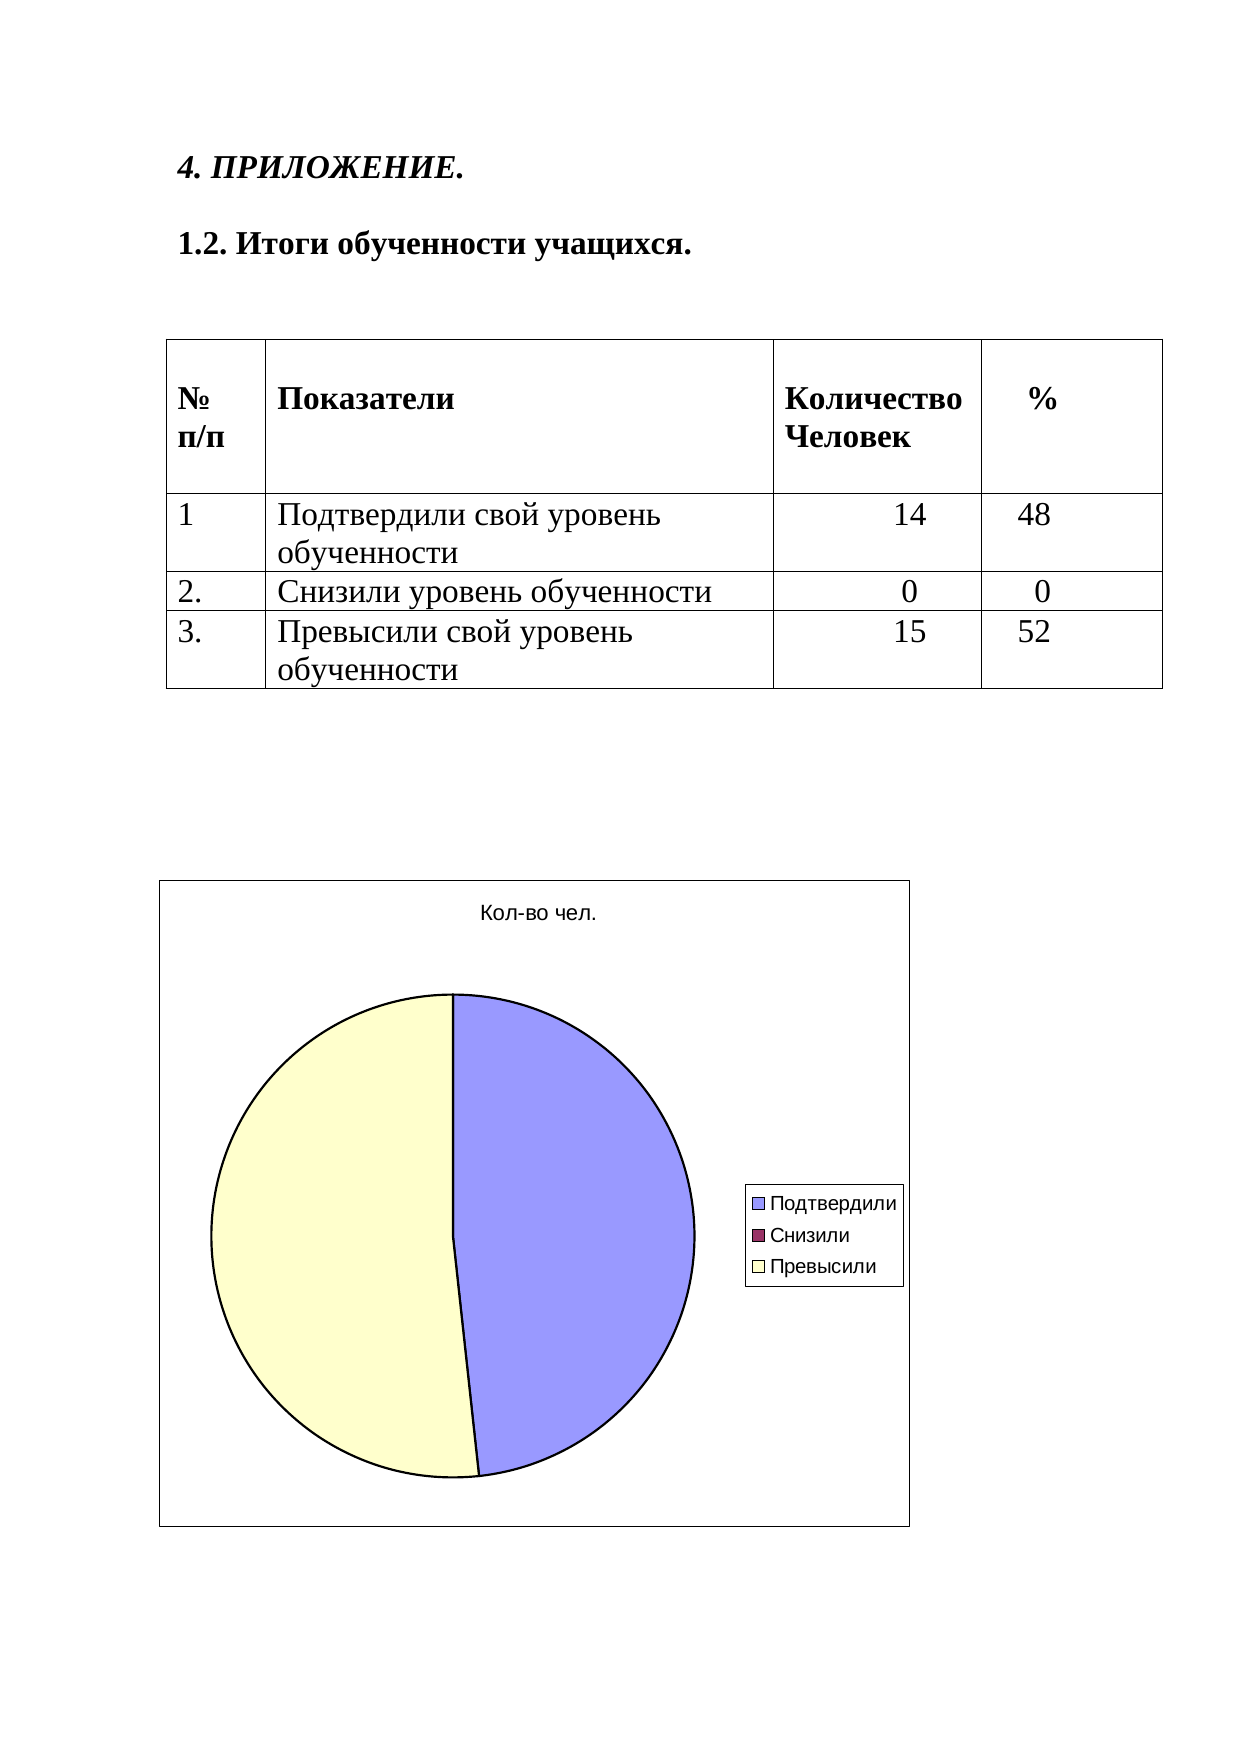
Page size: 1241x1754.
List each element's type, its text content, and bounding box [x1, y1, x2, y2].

table_cell 3. [167, 611, 265, 688]
table_header Количество Человек [774, 340, 981, 493]
table_cell 2. [167, 572, 265, 610]
table_header % [982, 340, 1162, 493]
text 4. ПРИЛОЖЕНИЕ. [177, 147, 1152, 185]
table_header Показатели [266, 340, 773, 493]
text 1.2. Итоги обученности учащихся. [177, 223, 1152, 262]
table_header № п/п [167, 340, 265, 493]
table_cell Превысили свой уровень обученности [266, 611, 773, 688]
table_cell 0 [982, 572, 1162, 610]
table_cell 52 [982, 611, 1162, 688]
table_cell 14 [774, 494, 981, 571]
table_cell Подтвердили свой уровень обученности [266, 494, 773, 571]
table_cell 0 [774, 572, 981, 610]
table_cell 48 [982, 494, 1162, 571]
table_cell 15 [774, 611, 981, 688]
table_cell 1 [167, 494, 265, 571]
table_cell Снизили уровень обученности [266, 572, 773, 610]
